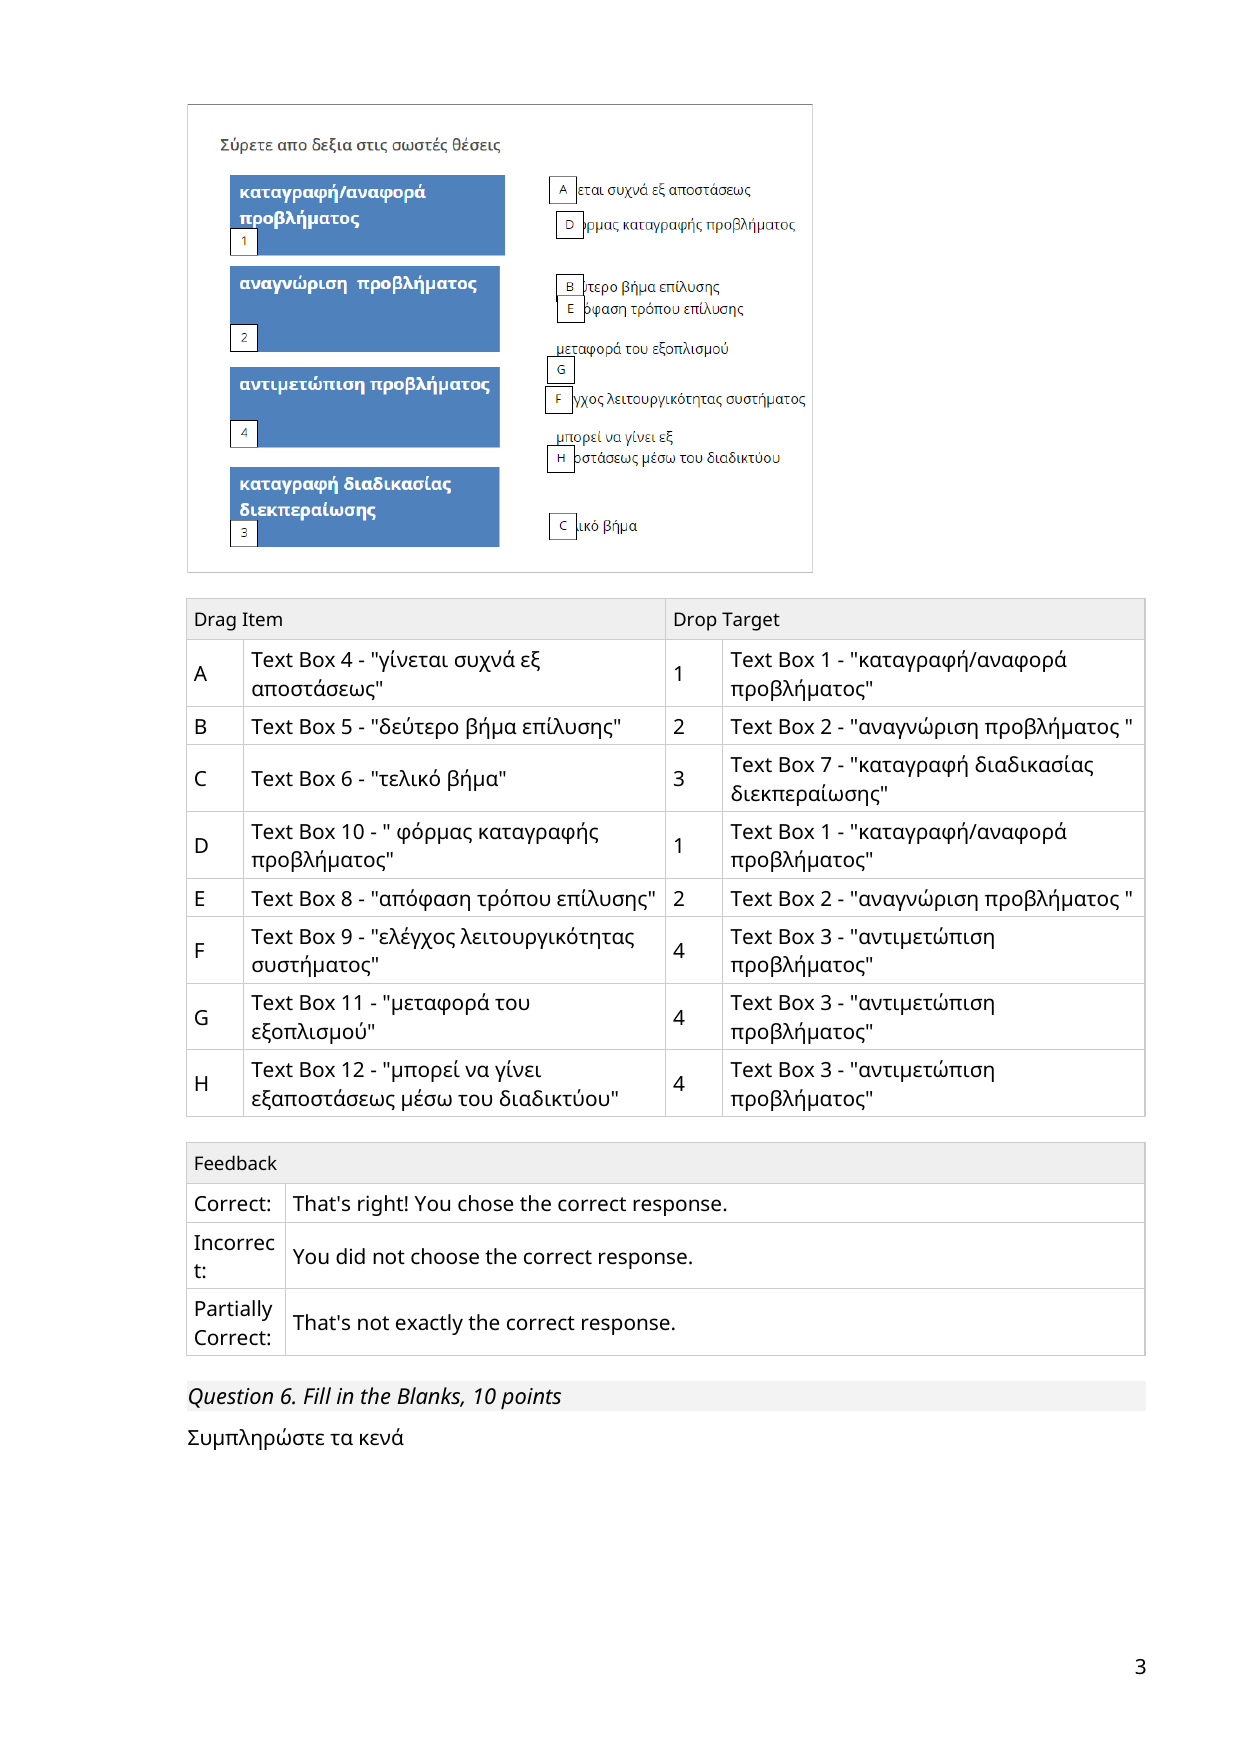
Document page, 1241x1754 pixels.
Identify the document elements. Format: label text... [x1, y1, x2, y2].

table_cell Text Box 3 - "αντιμετώπιση προβλήματος" [723, 1050, 1144, 1116]
picture [187, 104, 813, 573]
table_header Feedback [187, 1143, 1144, 1183]
text Συμπληρώστε τα κενά [187, 1423, 1146, 1452]
table_cell That's right! You chose the correct response. [286, 1184, 1144, 1222]
table_cell Text Box 9 - "ελέγχος λειτουργικότητας συστήματος" [244, 917, 665, 982]
table_cell 2 [666, 879, 722, 916]
table_cell Text Box 10 - " φόρμας καταγραφής προβλήματος" [244, 812, 665, 878]
table_cell Text Box 1 - "καταγραφή/αναφορά προβλήματος" [723, 640, 1144, 706]
table_cell Partially Сorrect: [187, 1289, 285, 1355]
table_cell Text Box 6 - "τελικό βήμα" [244, 745, 665, 811]
table_cell 1 [666, 640, 722, 706]
table_cell Text Box 7 - "καταγραφή διαδικασίας διεκπεραίωσης" [723, 745, 1144, 811]
table_cell Incorrect: [187, 1223, 285, 1288]
table_cell F [187, 917, 243, 982]
table_cell Text Box 12 - "μπορεί να γίνει εξαποστάσεως μέσω του διαδικτύου" [244, 1050, 665, 1116]
table_cell 2 [666, 707, 722, 744]
table_cell A [187, 640, 243, 706]
table_cell Text Box 8 - "απόφαση τρόπου επίλυσης" [244, 879, 665, 916]
table_cell 4 [666, 984, 722, 1049]
table_cell 4 [666, 917, 722, 982]
table_cell That's not exactly the correct response. [286, 1289, 1144, 1355]
table_cell 4 [666, 1050, 722, 1116]
table_cell Text Box 4 - "γίνεται συχνά εξ αποστάσεως" [244, 640, 665, 706]
table_header Drop Target [666, 599, 1144, 639]
table_cell B [187, 707, 243, 744]
table_cell Text Box 5 - "δεύτερο βήμα επίλυσης" [244, 707, 665, 744]
table_cell Text Box 2 - "αναγνώριση προβλήματος " [723, 879, 1144, 916]
table_cell You did not choose the correct response. [286, 1223, 1144, 1288]
table_cell 1 [666, 812, 722, 878]
table_cell G [187, 984, 243, 1049]
table_cell E [187, 879, 243, 916]
subtitle Question 6. Fill in the Blanks, 10 points [187, 1381, 1146, 1411]
table_cell D [187, 812, 243, 878]
table_cell 3 [666, 745, 722, 811]
table_cell C [187, 745, 243, 811]
table_cell Text Box 3 - "αντιμετώπιση προβλήματος" [723, 917, 1144, 982]
table_cell Text Box 2 - "αναγνώριση προβλήματος " [723, 707, 1144, 744]
table_cell Text Box 1 - "καταγραφή/αναφορά προβλήματος" [723, 812, 1144, 878]
table_header Drag Item [187, 599, 665, 639]
table_cell Correct: [187, 1184, 285, 1222]
table_cell Text Box 11 - "μεταφορά του εξοπλισμού" [244, 984, 665, 1049]
table_cell H [187, 1050, 243, 1116]
table_cell Text Box 3 - "αντιμετώπιση προβλήματος" [723, 984, 1144, 1049]
